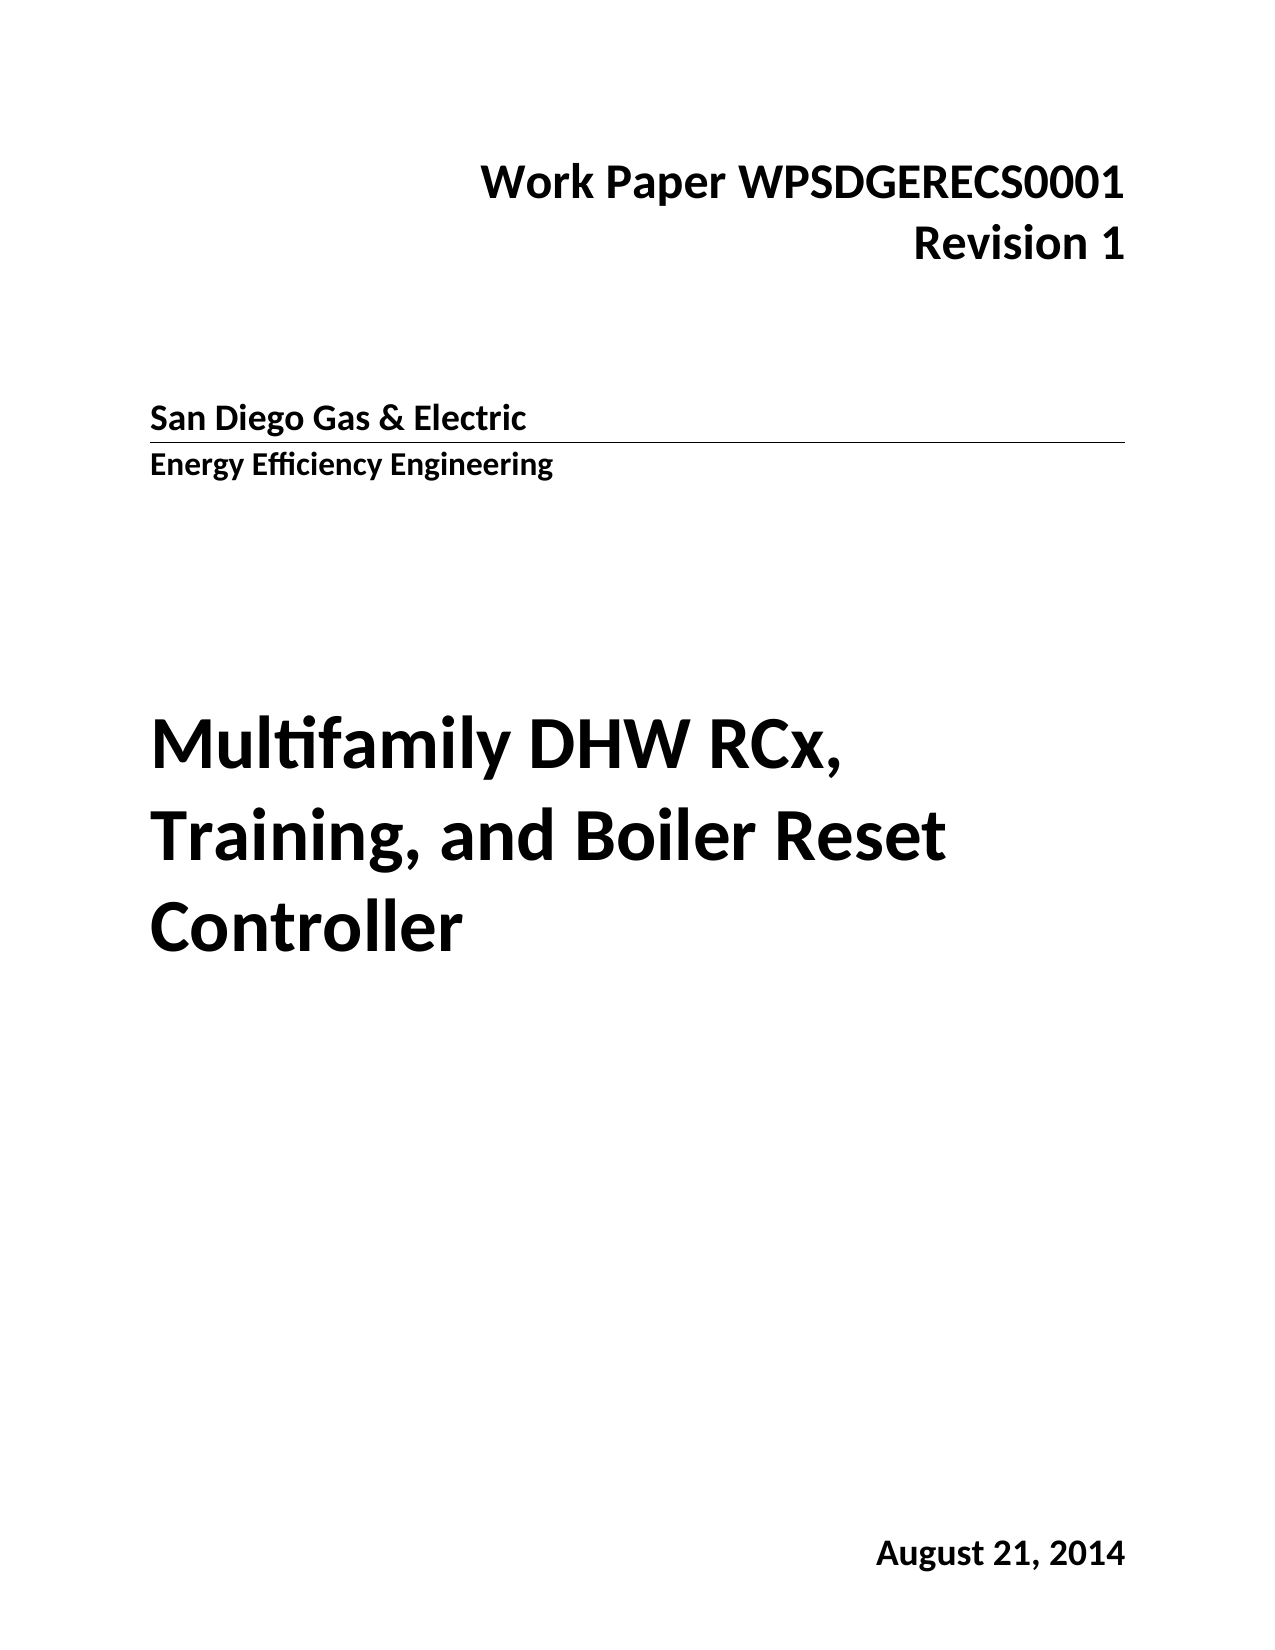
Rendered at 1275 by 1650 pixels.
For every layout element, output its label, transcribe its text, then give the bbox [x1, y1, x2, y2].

text San Diego Gas & Electric [150, 394, 1125, 442]
text Energy Efficiency Engineering [150, 443, 1125, 484]
text Revision 1 [150, 211, 1125, 272]
text Multifamily DHW RCx, Training, and Boiler Reset Controller [150, 696, 1125, 970]
text Work Paper WPSDGERECS0001 [150, 150, 1125, 211]
